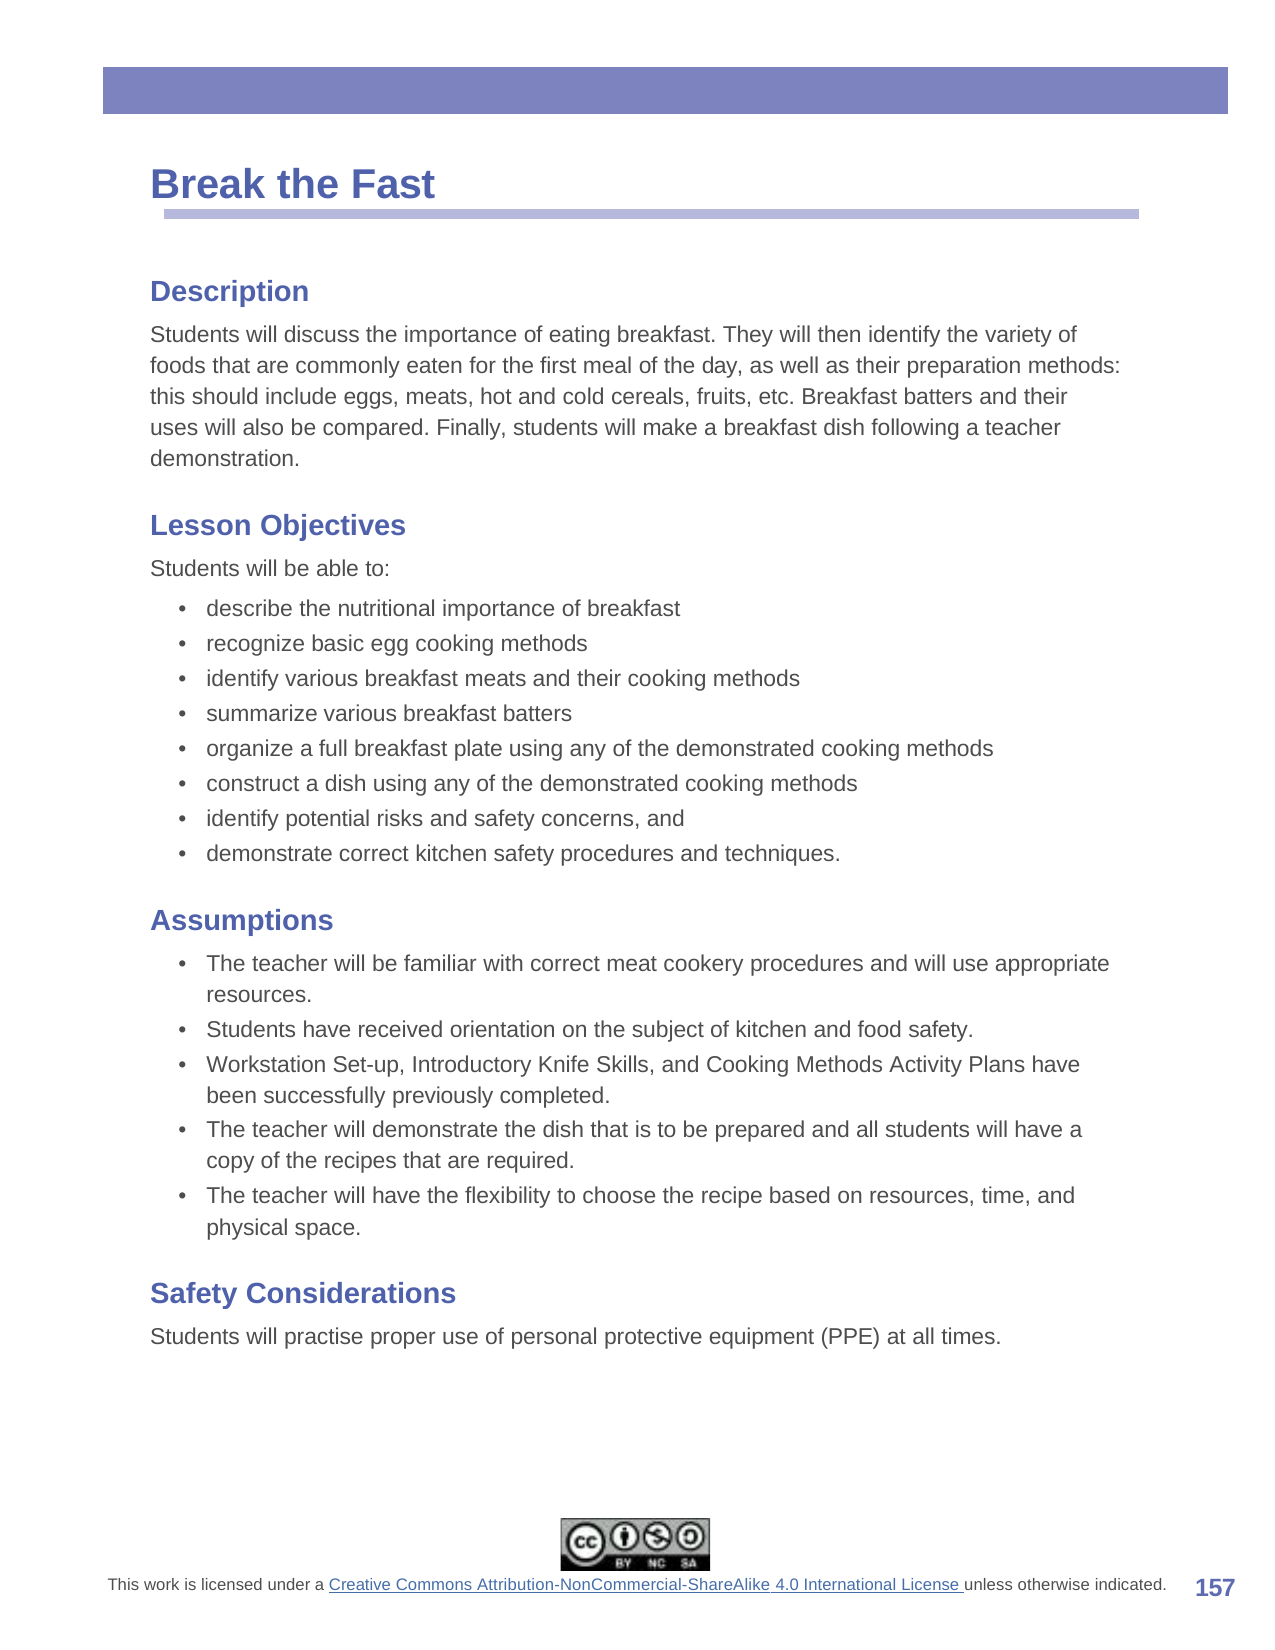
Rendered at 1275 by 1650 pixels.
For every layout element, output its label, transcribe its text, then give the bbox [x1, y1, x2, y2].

text Students will discuss the importance of eating breakfast. They will then identify the variety of foods that are commonly eaten for the first meal of the day, as well as their preparation methods: this should include eggs, meats, hot and cold cereals, fruits, etc. Breakfast batters and their [150, 321, 1127, 409]
list The teacher will be familiar with correct meat cookery procedures and will use appropriate resources. [178, 949, 1116, 1007]
list The teacher will have the flexibility to choose the recipe based on resources, time, and physical space. [178, 1182, 1077, 1240]
list Students have received orientation on the subject of kitchen and food safety. [178, 1016, 1246, 1042]
text uses will also be compared. Finally, students will make a breakfast dish following a teacher demonstration. [150, 414, 1084, 472]
text This work is licensed under a Creative Commons Attribution-NonCommercial-ShareAlike 4.0 International License unless otherwise indicated. [107, 1575, 1175, 1594]
list construct a dish using any of the demonstrated cooking methods [178, 770, 1246, 797]
list Workstation Set-up, Introductory Knife Skills, and Cooking Methods Activity Plans have been successfully previously completed. [178, 1051, 1084, 1108]
text Students will be able to: [150, 554, 1246, 581]
subtitle Lesson Objectives [150, 508, 1246, 542]
list organize a full breakfast plate using any of the demonstrated cooking methods [178, 735, 1246, 762]
text 157 [1195, 1575, 1246, 1602]
picture [560, 1518, 711, 1571]
list identify potential risks and safety concerns, and [178, 805, 1246, 832]
subtitle Safety Considerations [150, 1276, 1246, 1310]
list identify various breakfast meats and their cooking methods [178, 665, 1246, 692]
list summarize various breakfast batters [178, 700, 1246, 727]
text Students will practise proper use of personal protective equipment (PPE) at all times. [150, 1323, 1246, 1349]
list recognize basic egg cooking methods [178, 630, 1246, 657]
subtitle Assumptions [150, 903, 1246, 937]
list The teacher will demonstrate the dish that is to be prepared and all students will have a copy of the recipes that are required. [178, 1116, 1084, 1174]
subtitle Description [150, 274, 1246, 308]
subtitle Break the Fast [150, 160, 1246, 208]
list demonstrate correct kitchen safety procedures and techniques. [178, 840, 1246, 867]
list describe the nutritional importance of breakfast [178, 595, 1246, 622]
